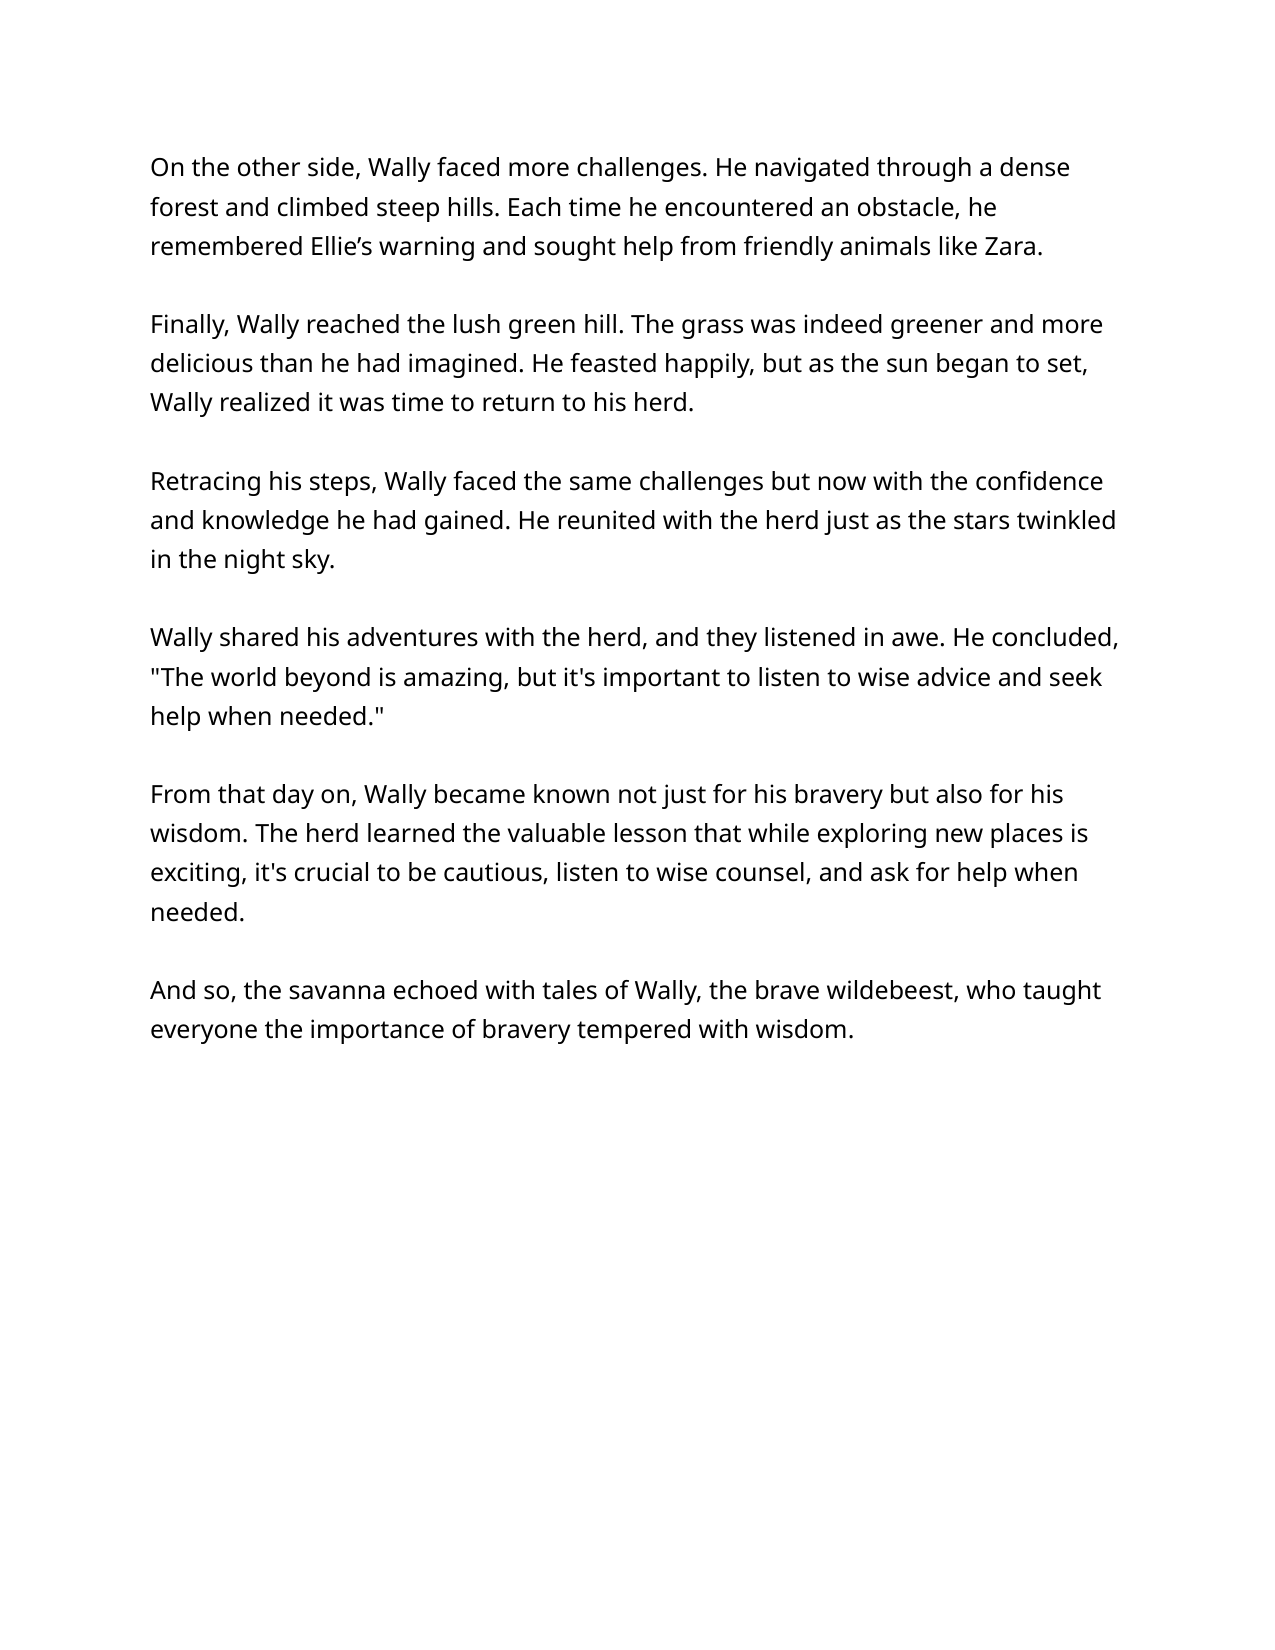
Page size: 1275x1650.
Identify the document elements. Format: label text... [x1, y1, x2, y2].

text Finally, Wally reached the lush green hill. The grass was indeed greener and more delicious than he had imagined. He feasted happily, but as the sun began to set, Wally realized it was time to return to his herd. [150, 307, 1125, 419]
text On the other side, Wally faced more challenges. He navigated through a dense forest and climbed steep hills. Each time he encountered an obstacle, he remembered Ellie’s warning and sought help from friendly animals like Zara. [150, 150, 1125, 262]
text From that day on, Wally became known not just for his bravery but also for his wisdom. The herd learned the valuable lesson that while exploring new places is exciting, it's crucial to be cautious, listen to wise counsel, and ask for help when needed. [150, 777, 1125, 928]
text Retracing his steps, Wally faced the same challenges but now with the confidence and knowledge he had gained. He reunited with the herd just as the stars twinkled in the night sky. [150, 463, 1125, 576]
text And so, the savanna echoed with tales of Wally, the brave wildebeest, who taught everyone the importance of bravery tempered with wisdom. [150, 972, 1125, 1046]
text Wally shared his adventures with the herd, and they listened in awe. He concluded, "The world beyond is amazing, but it's important to listen to wise advice and seek help when needed." [150, 620, 1125, 732]
